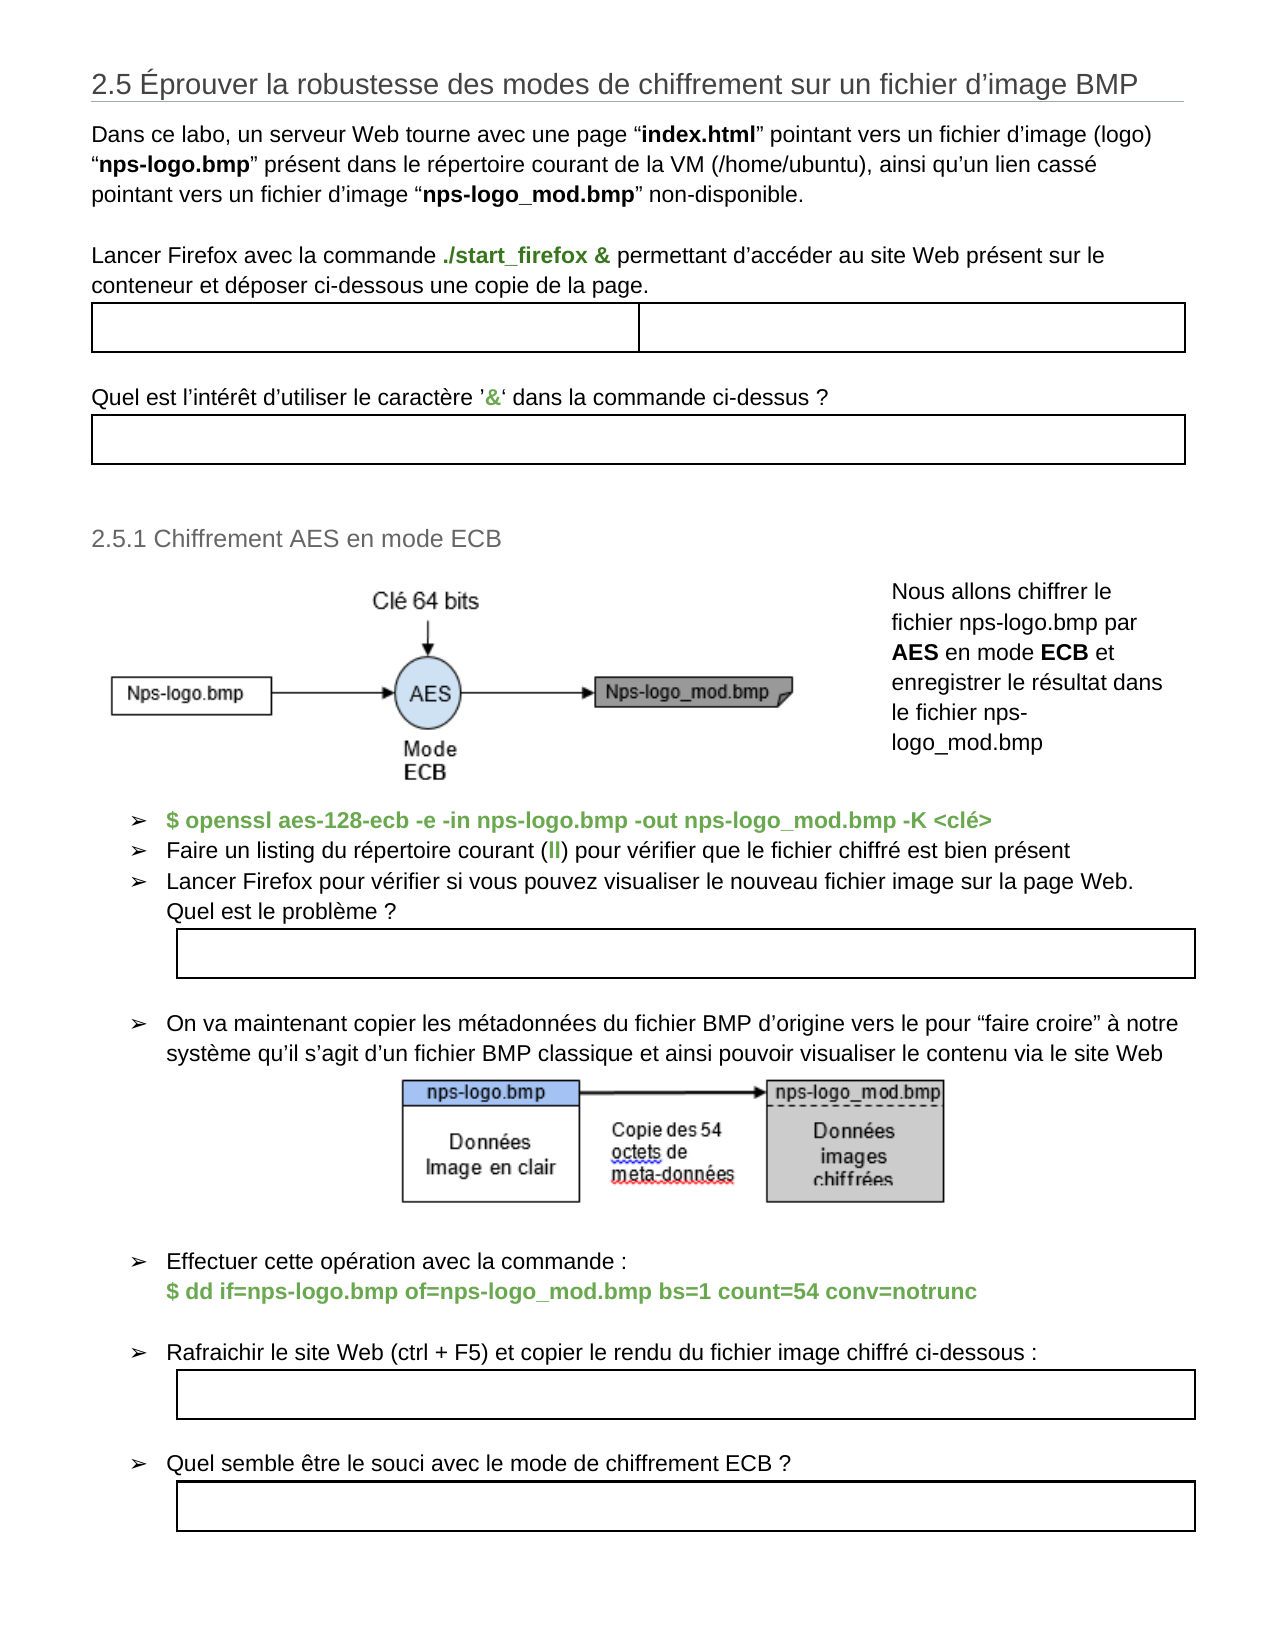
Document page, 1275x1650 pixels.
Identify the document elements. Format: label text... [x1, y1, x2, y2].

table_header Nous allons chiffrer le fichier nps-logo.bmp par AES en mode ECB et enregistrer le résultat dans le fichier nps-logo_mod.bmp [882, 568, 1182, 805]
list $ openssl aes-128-ecb -e -in nps-logo.bmp -out nps-logo_mod.bmp -K <clé> [128, 807, 1184, 833]
table_header [178, 1483, 1194, 1530]
text Lancer Firefox avec la commande ./start_firefox & permettant d’accéder au site Web présent sur le conteneur et déposer ci-dessous une copie de la page. [91, 242, 1184, 298]
table_header [93, 568, 880, 805]
picture [102, 578, 798, 791]
list Effectuer cette opération avec la commande : [128, 1248, 1184, 1274]
text Dans ce labo, un serveur Web tourne avec une page “index.html” pointant vers un fichier d’image (logo) “nps-logo.bmp” présent dans le répertoire courant de la VM (/home/ubuntu), ainsi qu’un lien cassé pointant vers un fichier d’image “nps-logo_mod.bmp” non-disponible. [91, 121, 1184, 207]
list Quel semble être le souci avec le mode de chiffrement ECB ? [128, 1450, 1184, 1477]
list Faire un listing du répertoire courant (ll) pour vérifier que le fichier chiffré est bien présent [128, 837, 1184, 864]
table_header [93, 304, 638, 351]
table_header [640, 304, 1184, 351]
table_header [93, 416, 1184, 463]
subtitle 2.5.1 Chiffrement AES en mode ECB [91, 524, 1184, 553]
table_header [178, 1371, 1194, 1418]
picture [396, 1070, 954, 1214]
list Rafraichir le site Web (ctrl + F5) et copier le rendu du fichier image chiffré ci-dessous : [128, 1338, 1184, 1365]
list Lancer Firefox pour vérifier si vous pouvez visualiser le nouveau fichier image sur la page Web. Quel est le problème ? [128, 868, 1184, 924]
list On va maintenant copier les métadonnées du fichier BMP d’origine vers le pour “faire croire” à notre système qu’il s’agit d’un fichier BMP classique et ainsi pouvoir visualiser le contenu via le site Web [128, 1009, 1184, 1066]
text $ dd if=nps-logo.bmp of=nps-logo_mod.bmp bs=1 count=54 conv=notrunc [166, 1278, 1184, 1304]
subtitle 2.5 Éprouver la robustesse des modes de chiffrement sur un fichier d’image BMP [91, 67, 1184, 101]
text Quel est l’intérêt d’utiliser le caractère ’&‘ dans la commande ci-dessus ? [91, 383, 1184, 410]
table_header [178, 930, 1194, 977]
